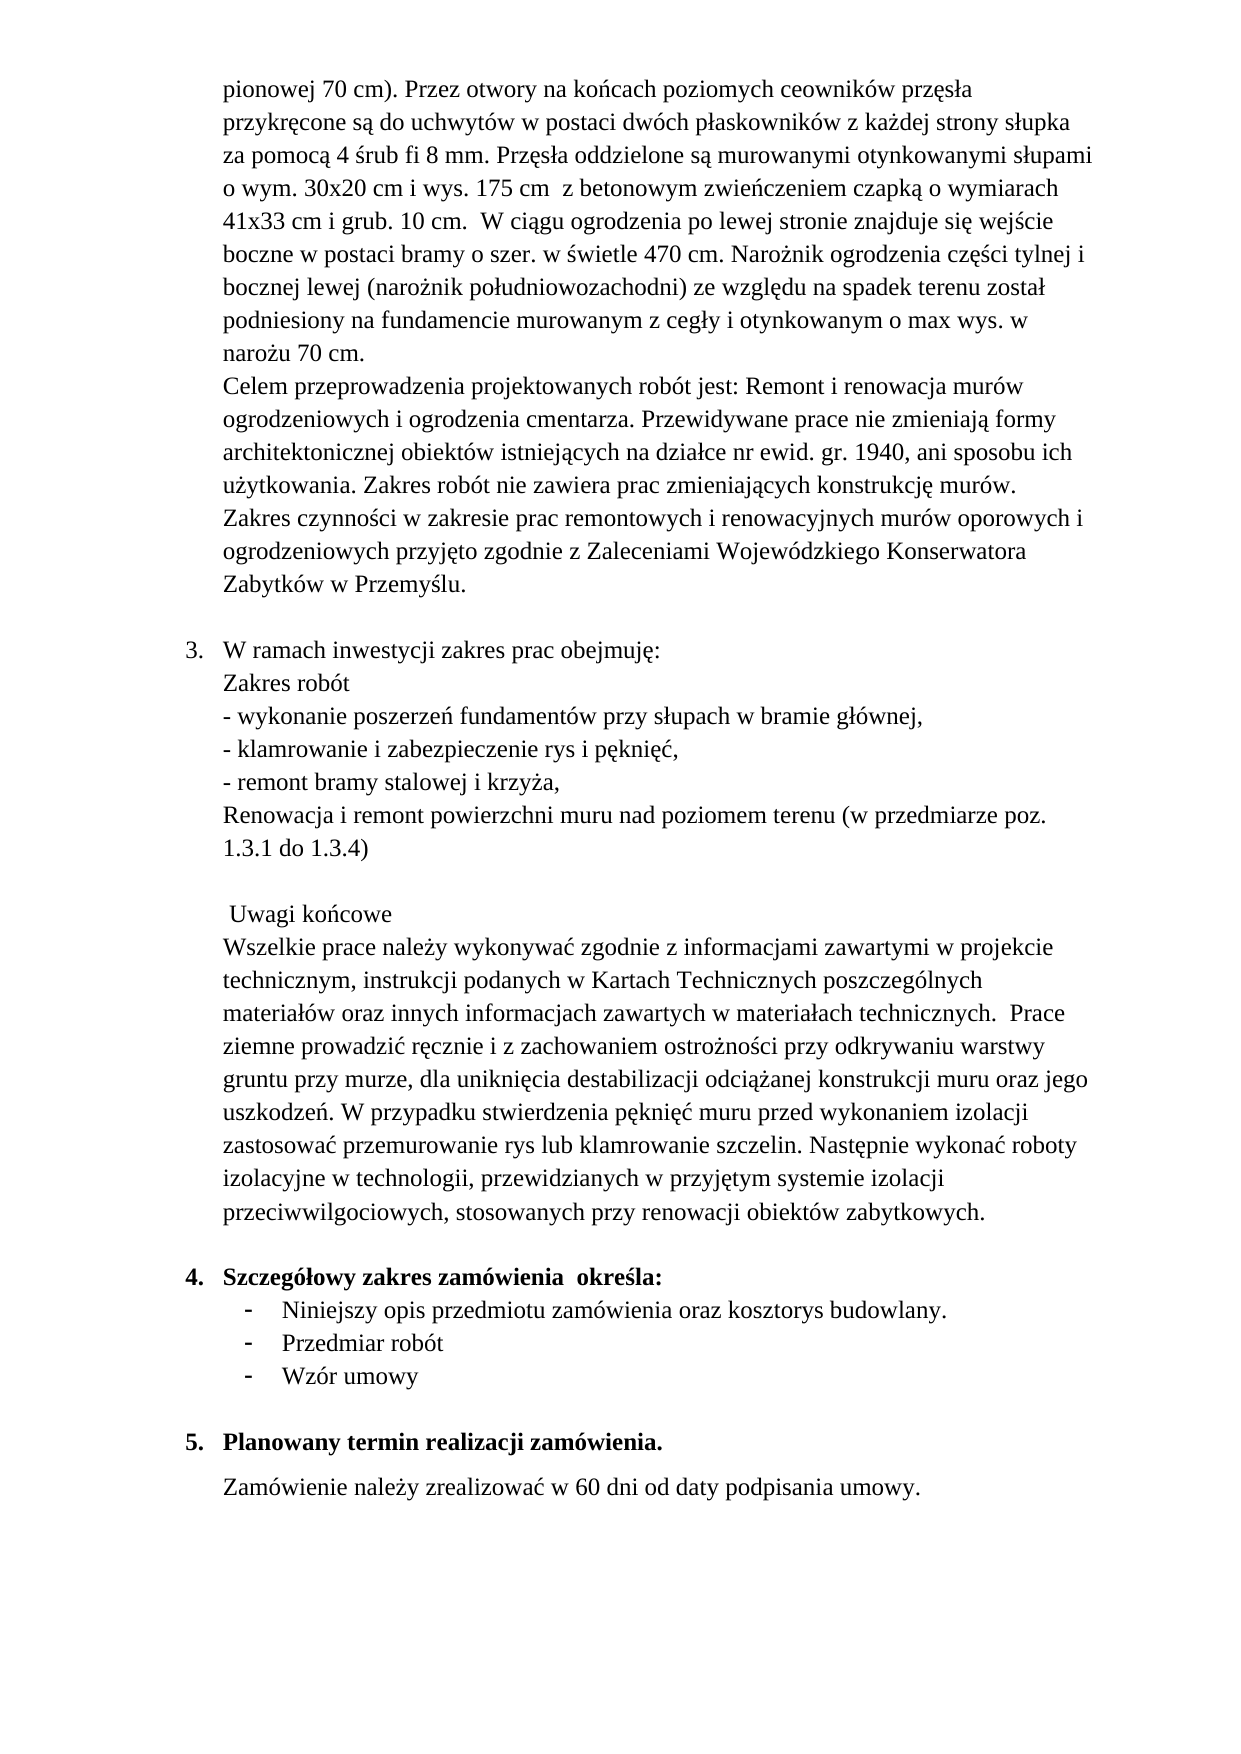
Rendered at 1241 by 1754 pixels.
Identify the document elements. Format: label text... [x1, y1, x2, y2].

list Wzór umowy [244, 1361, 1093, 1389]
list - klamrowanie i zabezpieczenie rys i pęknięć, [223, 734, 1093, 763]
list Celem przeprowadzenia projektowanych robót jest: Remont i renowacja murów ogrodzeniowych i ogrodzenia cmentarza. Przewidywane prace nie zmieniają formy architektonicznej obiektów istniejących na działce nr ewid. gr. 1940, ani sposobu ich użytkowania. Zakres robót nie zawiera prac zmieniających konstrukcję murów. [223, 371, 1093, 499]
list Szczegółowy zakres zamówienia określa: [185, 1262, 1093, 1291]
list - wykonanie poszerzeń fundamentów przy słupach w bramie głównej, [223, 701, 1093, 730]
list Planowany termin realizacji zamówienia. [185, 1427, 1093, 1456]
list W ramach inwestycji zakres prac obejmuję: [185, 635, 1093, 664]
text Zamówienie należy zrealizować w 60 dni od daty podpisania umowy. [148, 1472, 1093, 1501]
list Niniejszy opis przedmiotu zamówienia oraz kosztorys budowlany. [244, 1295, 1093, 1323]
list - remont bramy stalowej i krzyża, [223, 767, 1093, 796]
list Uwagi końcowe [223, 899, 1093, 928]
list Wszelkie prace należy wykonywać zgodnie z informacjami zawartymi w projekcie technicznym, instrukcji podanych w Kartach Technicznych poszczególnych materiałów oraz innych informacjach zawartych w materiałach technicznych. Prace ziemne prowadzić ręcznie i z zachowaniem ostrożności przy odkrywaniu warstwy gruntu przy murze, dla uniknięcia destabilizacji odciążanej konstrukcji muru oraz jego uszkodzeń. W przypadku stwierdzenia pęknięć muru przed wykonaniem izolacji zastosować przemurowanie rys lub klamrowanie szczelin. Następnie wykonać roboty izolacyjne w technologii, przewidzianych w przyjętym systemie izolacji przeciwwilgociowych, stosowanych przy renowacji obiektów zabytkowych. [223, 932, 1093, 1225]
list Zakres czynności w zakresie prac remontowych i renowacyjnych murów oporowych i ogrodzeniowych przyjęto zgodnie z Zaleceniami Wojewódzkiego Konserwatora Zabytków w Przemyślu. [223, 503, 1093, 598]
list Zakres robót [223, 668, 1093, 697]
list Renowacja i remont powierzchni muru nad poziomem terenu (w przedmiarze poz. 1.3.1 do 1.3.4) [223, 800, 1093, 862]
list Przedmiar robót [244, 1328, 1093, 1357]
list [223, 74, 1093, 367]
